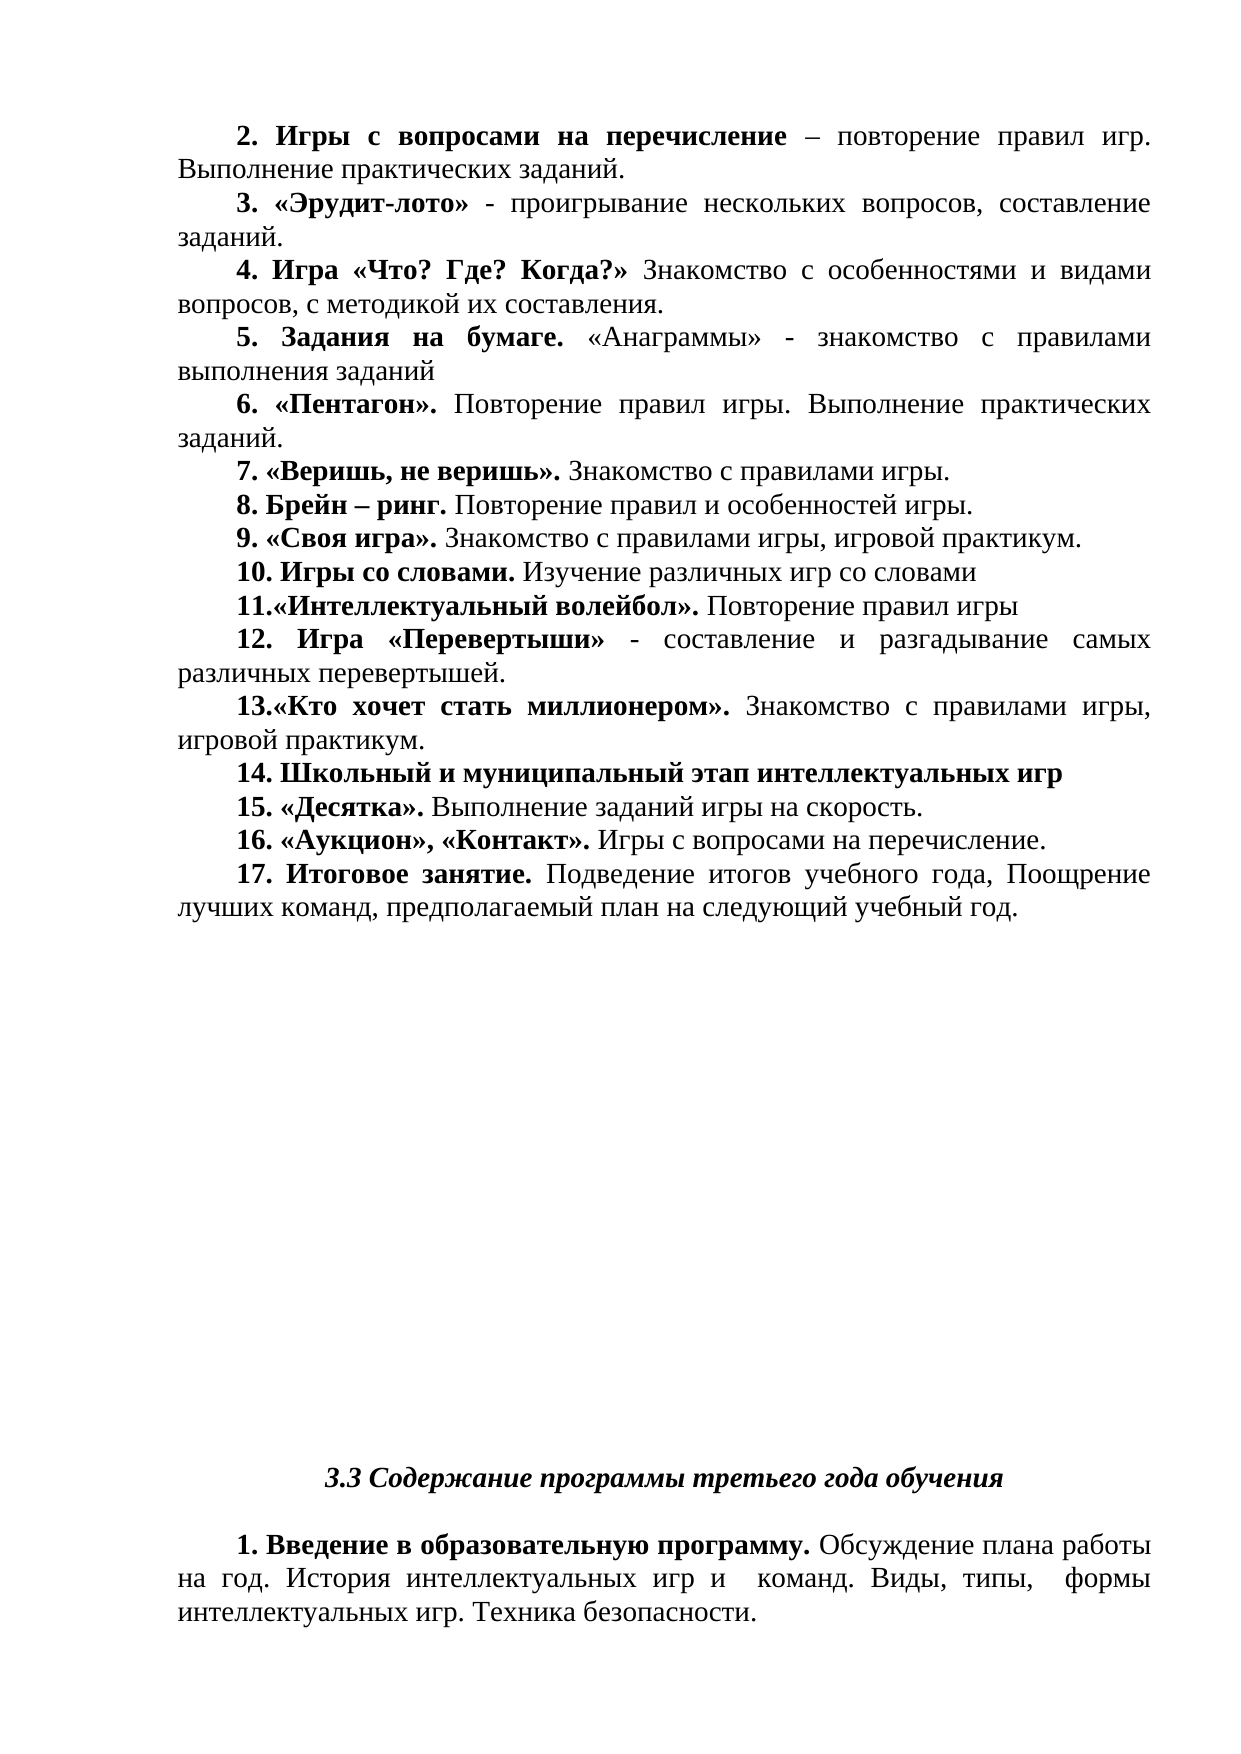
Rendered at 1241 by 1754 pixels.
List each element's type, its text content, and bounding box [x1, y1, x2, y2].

text 3. «Эрудит-лото» - проигрывание нескольких вопросов, составление заданий. [177, 185, 1152, 252]
text 10. Игры со словами. Изучение различных игр со словами [177, 554, 1152, 588]
text 5. Задания на бумаге. «Анаграммы» - знакомство с правилами выполнения заданий [177, 319, 1152, 386]
text 17. Итоговое занятие. Подведение итогов учебного года, Поощрение лучших команд, предполагаемый план на следующий учебный год. [177, 856, 1152, 923]
text 8. Брейн – ринг. Повторение правил и особенностей игры. [177, 487, 1152, 521]
text 15. «Десятка». Выполнение заданий игры на скорость. [177, 789, 1152, 822]
text 4. Игра «Что? Где? Когда?» Знакомство с особенностями и видами вопросов, с методикой их составления. [177, 252, 1152, 319]
text 7. «Веришь, не веришь». Знакомство с правилами игры. [177, 453, 1152, 487]
text 11.«Интеллектуальный волейбол». Повторение правил игры [177, 588, 1152, 621]
text 13.«Кто хочет стать миллионером». Знакомство с правилами игры, игровой практикум. [177, 688, 1152, 755]
text 9. «Своя игра». Знакомство с правилами игры, игровой практикум. [177, 521, 1152, 554]
text 2. Игры с вопросами на перечисление – повторение правил игр. Выполнение практических заданий. [177, 118, 1152, 185]
text 1. Введение в образовательную программу. Обсуждение плана работы на год. История интеллектуальных игр и команд. Виды, типы, формы интеллектуальных игр. Техника безопасности. [177, 1527, 1152, 1627]
text 14. Школьный и муниципальный этап интеллектуальных игр [177, 755, 1152, 789]
text 16. «Аукцион», «Контакт». Игры с вопросами на перечисление. [177, 822, 1152, 856]
text 3.3 Содержание программы третьего года обучения [177, 1460, 1152, 1493]
text 6. «Пентагон». Повторение правил игры. Выполнение практических заданий. [177, 386, 1152, 453]
text 12. Игра «Перевертыши» - составление и разгадывание самых различных перевертышей. [177, 621, 1152, 688]
